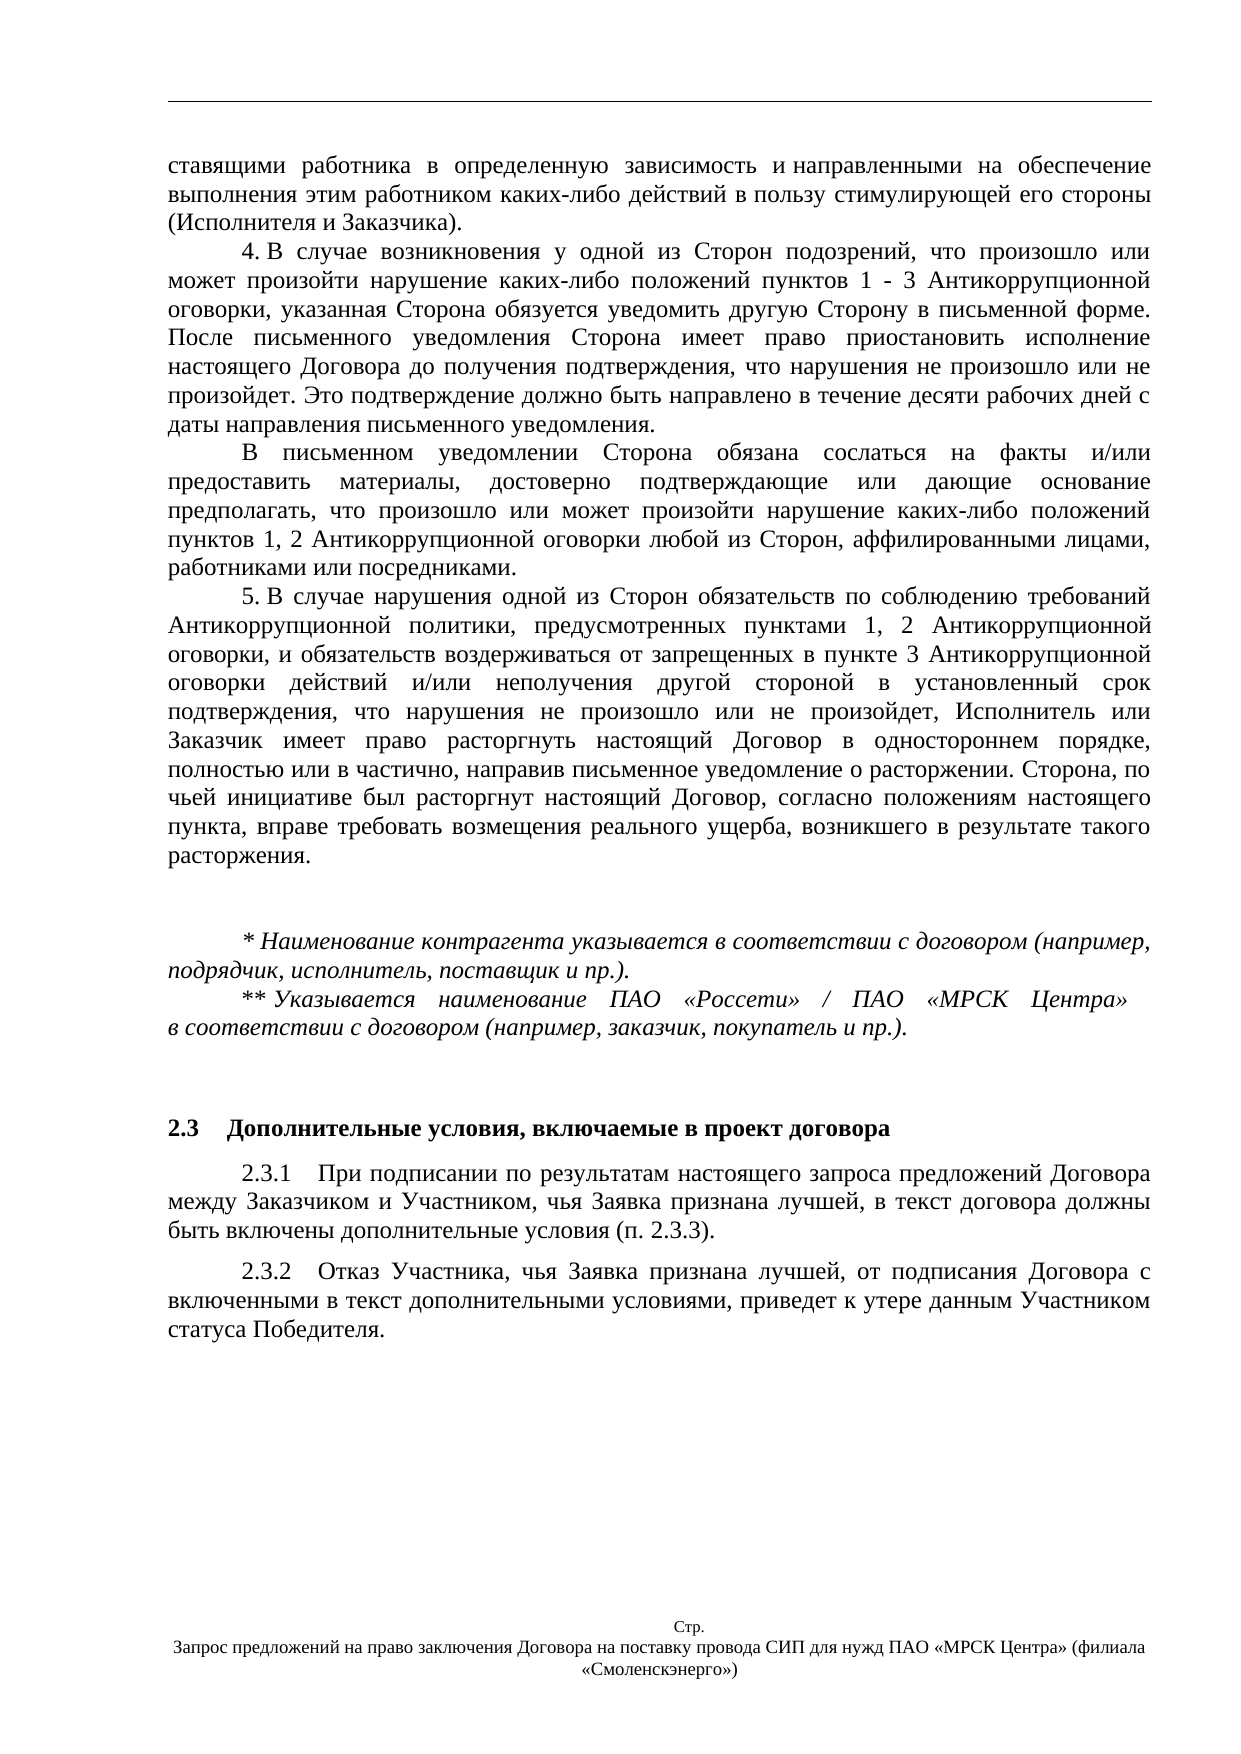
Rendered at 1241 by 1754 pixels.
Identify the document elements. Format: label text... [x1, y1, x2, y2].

subtitle Отказ Участника, чья Заявка признана лучшей, от подписания Договора с включенными в текст дополнительными условиями, приведет к утере данным Участником статуса Победителя. [168, 1256, 1152, 1343]
text ** Указывается наименование ПАО «Россети» / ПАО «МРСК Центра» в соответствии с договором (например, заказчик, покупатель и пр.). [168, 984, 1152, 1041]
text 5. В случае нарушения одной из Сторон обязательств по соблюдению требований Антикоррупционной политики, предусмотренных пунктами 1, 2 Антикоррупционной оговорки, и обязательств воздерживаться от запрещенных в пункте 3 Антикоррупционной оговорки действий и/или неполучения другой стороной в установленный срок подтверждения, что нарушения не произошло или не произойдет, Исполнитель или Заказчик имеет право расторгнуть настоящий Договор в одностороннем порядке, полностью или в частично, направив письменное уведомление о расторжении. Сторона, по чьей инициативе был расторгнут настоящий Договор, согласно положениям настоящего пункта, вправе требовать возмещения реального ущерба, возникшего в результате такого расторжения. [168, 581, 1152, 869]
text В письменном уведомлении Сторона обязана сослаться на факты и/или предоставить материалы, достоверно подтверждающие или дающие основание предполагать, что произошло или может произойти нарушение каких-либо положений пунктов 1, 2 Антикоррупционной оговорки любой из Сторон, аффилированными лицами, работниками или посредниками. [168, 437, 1152, 581]
text 4. В случае возникновения у одной из Сторон подозрений, что произошло или может произойти нарушение каких-либо положений пунктов 1 - 3 Антикоррупционной оговорки, указанная Сторона обязуется уведомить другую Сторону в письменной форме. После письменного уведомления Сторона имеет право приостановить исполнение настоящего Договора до получения подтверждения, что нарушения не произошло или не произойдет. Это подтверждение должно быть направлено в течение десяти рабочих дней с даты направления письменного уведомления. [168, 236, 1152, 437]
subtitle При подписании по результатам настоящего запроса предложений Договора между Заказчиком и Участником, чья Заявка признана лучшей, в текст договора должны быть включены дополнительные условия (п. 2.3.3). [168, 1158, 1152, 1244]
text * Наименование контрагента указывается в соответствии с договором (например, подрядчик, исполнитель, поставщик и пр.). [168, 926, 1152, 984]
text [168, 150, 1152, 236]
subtitle Дополнительные условия, включаемые в проект договора [168, 1113, 1152, 1142]
